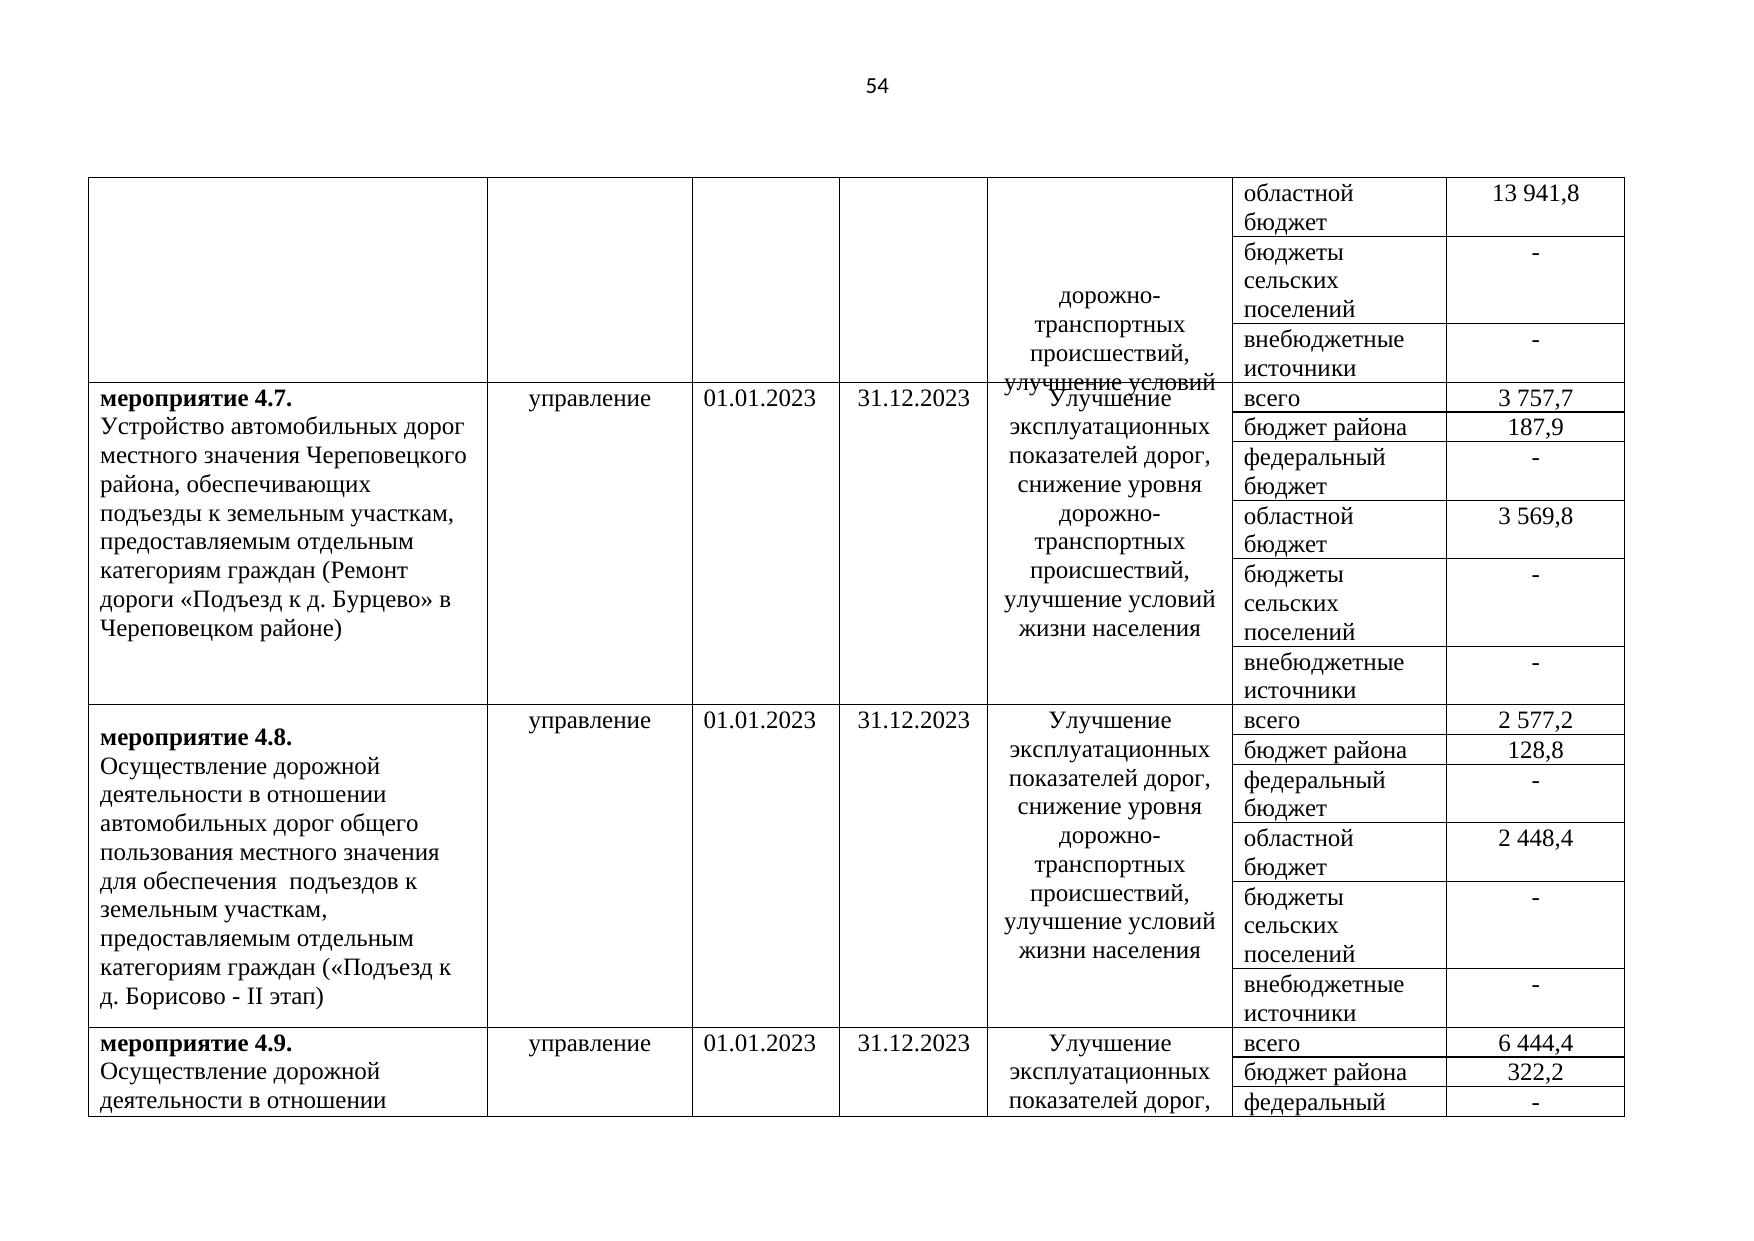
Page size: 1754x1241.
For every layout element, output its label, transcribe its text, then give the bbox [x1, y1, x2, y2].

table_cell - [1447, 559, 1624, 646]
table_cell внебюджетные источники [1233, 324, 1446, 382]
table_cell всего [1233, 705, 1446, 734]
table_cell 128,8 [1447, 735, 1624, 764]
table_cell - [1447, 882, 1624, 968]
table_cell - [1447, 237, 1624, 323]
table_cell 13 941,8 [1447, 178, 1624, 236]
table_cell 01.01.2023 [693, 705, 839, 1027]
table_cell федеральный бюджет [1233, 442, 1446, 500]
table_cell - [1447, 1087, 1624, 1116]
table_cell бюджет района [1233, 1058, 1446, 1086]
table_cell бюджет района [1233, 735, 1446, 764]
table_cell 2 577,2 [1447, 705, 1624, 734]
table_cell 2 448,4 [1447, 823, 1624, 881]
table_cell - [1447, 765, 1624, 822]
table_cell Улучшение эксплуатационных показателей дорог, снижение уровня дорожно-транспортных происшествий, улучшение условий жизни населения [988, 383, 1232, 704]
table_cell всего [1233, 383, 1446, 411]
table_cell бюджеты сельских поселений [1233, 882, 1446, 968]
table_cell мероприятие 4.9. Осуществление дорожной деятельности в отношении автомобильных дорог общего пользования местного значения для обеспечения подъездов к земельным участкам, предоставляемым отдельным категориям граждан («Подъезд к д. Борисово - II этап) [89, 1028, 487, 1116]
table_cell 6 444,4 [1447, 1028, 1624, 1056]
table_cell всего [1233, 1028, 1446, 1056]
table_cell управление [488, 383, 692, 704]
table_cell - [1447, 324, 1624, 382]
table_cell Улучшение эксплуатационных показателей дорог, снижение уровня дорожно-транспортных происшествий, улучшение условий жизни населения [988, 1028, 1232, 1116]
table_cell 3 569,8 [1447, 501, 1624, 558]
table_cell областной бюджет [1233, 501, 1446, 558]
table_cell 187,9 [1447, 413, 1624, 441]
table_cell областной бюджет [1233, 178, 1446, 236]
table_cell 01.01.2023 [693, 383, 839, 704]
table_cell 01.01.2023 [693, 1028, 839, 1116]
table_cell управление [488, 1028, 692, 1116]
table_cell областной бюджет [1233, 823, 1446, 881]
table_cell федеральный бюджет [1233, 1087, 1446, 1116]
table_cell 31.12.2023 [840, 1028, 987, 1116]
table_cell управление [488, 705, 692, 1027]
table_cell бюджет района [1233, 413, 1446, 441]
table_cell мероприятие 4.7. Устройство автомобильных дорог местного значения Череповецкого района, обеспечивающих подъезды к земельным участкам, предоставляемым отдельным категориям граждан (Ремонт дороги «Подъезд к д. Бурцево» в Череповецком районе) [89, 383, 487, 704]
table_cell - [1447, 647, 1624, 704]
table_cell мероприятие 4.8. Осуществление дорожной деятельности в отношении автомобильных дорог общего пользования местного значения для обеспечения подъездов к земельным участкам, предоставляемым отдельным категориям граждан («Подъезд к д. Борисово - II этап) [89, 705, 487, 1027]
table_cell Улучшение эксплуатационных показателей дорог, снижение уровня дорожно-транспортных происшествий, улучшение условий жизни населения [988, 705, 1232, 1027]
table_cell - [1447, 969, 1624, 1027]
table_cell - [1447, 442, 1624, 500]
table_cell бюджеты сельских поселений [1233, 237, 1446, 323]
table_cell 31.12.2023 [840, 383, 987, 704]
table_cell внебюджетные источники [1233, 969, 1446, 1027]
table_cell 322,2 [1447, 1058, 1624, 1086]
table_cell бюджеты сельских поселений [1233, 559, 1446, 646]
table_cell 31.12.2023 [840, 705, 987, 1027]
table_cell внебюджетные источники [1233, 647, 1446, 704]
table_cell федеральный бюджет [1233, 765, 1446, 822]
table_cell 3 757,7 [1447, 383, 1624, 411]
